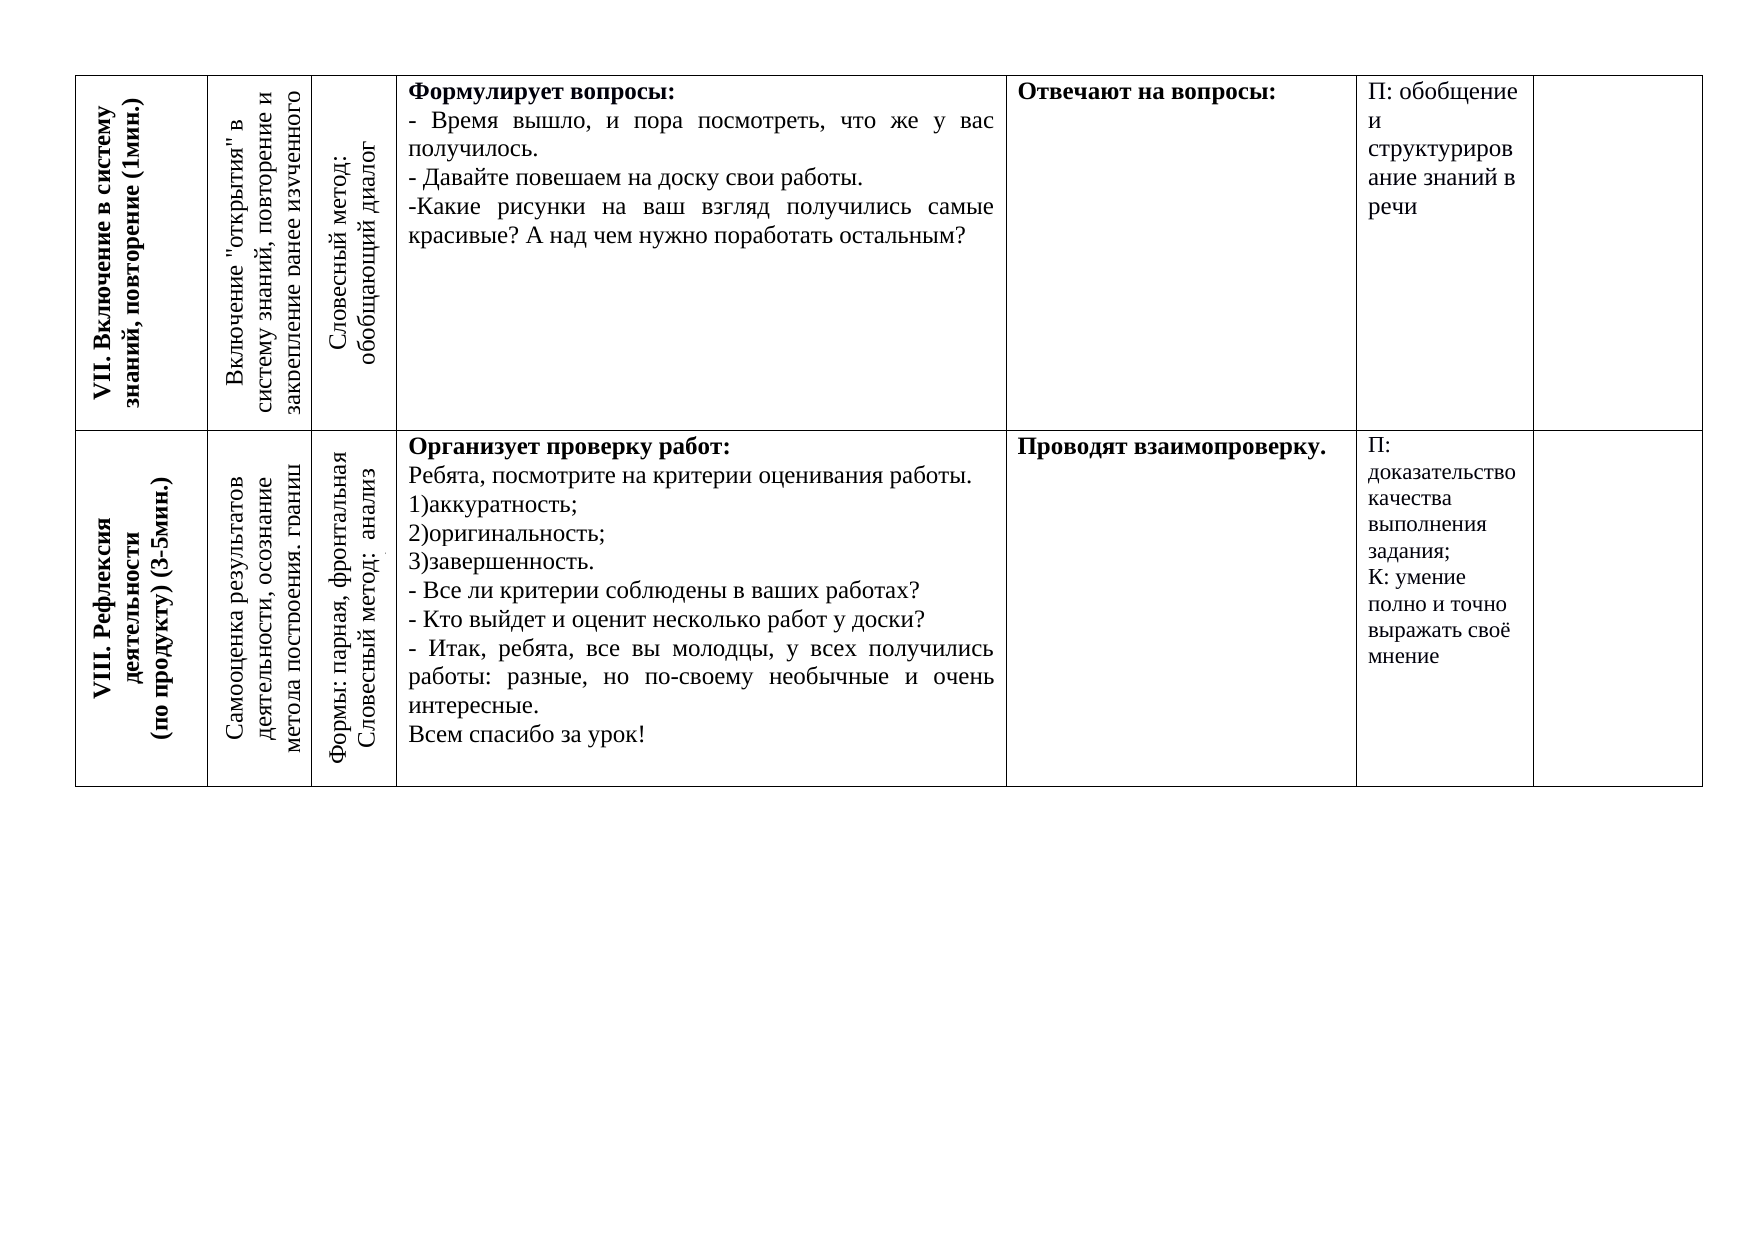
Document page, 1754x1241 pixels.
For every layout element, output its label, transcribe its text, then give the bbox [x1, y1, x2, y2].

table_cell П: доказательство качества выполнения задания; К: умение полно и точно выражать своё мнение [1357, 431, 1533, 786]
table_cell [1534, 76, 1702, 430]
table_cell Самооценка результатов деятельности, осознание метода построения, границ применения нового знания [208, 431, 311, 786]
table_cell Формы: парная, фронтальная Словесный метод: анализ продуктов работы [312, 431, 396, 786]
table_cell Отвечают на вопросы: [1007, 76, 1356, 430]
table_cell П: обобщение и структурирование знаний в речи [1357, 76, 1533, 430]
table_cell Включение "открытия" в систему знаний, повторение и закрепление ранее изученного [208, 76, 311, 430]
table_cell Словесный метод: обобщающий диалог [312, 76, 396, 430]
table_cell Организует проверку работ: Ребята, посмотрите на критерии оценивания работы. 1)аккуратность; 2)оригинальность; 3)завершенность. - Все ли критерии соблюдены в ваших работах? - Кто выйдет и оценит несколько работ у доски? - Итак, ребята, все вы молодцы, у всех получились работы: разные, но по-своему необычные и очень интересные. Всем спасибо за урок! [397, 431, 1006, 786]
table_cell [1534, 431, 1702, 786]
table_cell Проводят взаимопроверку. [1007, 431, 1356, 786]
table_cell Формулирует вопросы: - Время вышло, и пора посмотреть, что же у вас получилось. - Давайте повешаем на доску свои работы. -Какие рисунки на ваш взгляд получились самые красивые? А над чем нужно поработать остальным? [397, 76, 1006, 430]
table_cell VII. Включение в систему знаний, повторение (1мин.) [76, 76, 207, 430]
table_cell VIII. Рефлексия деятельности (по продукту) (3-5мин.) [76, 431, 207, 786]
